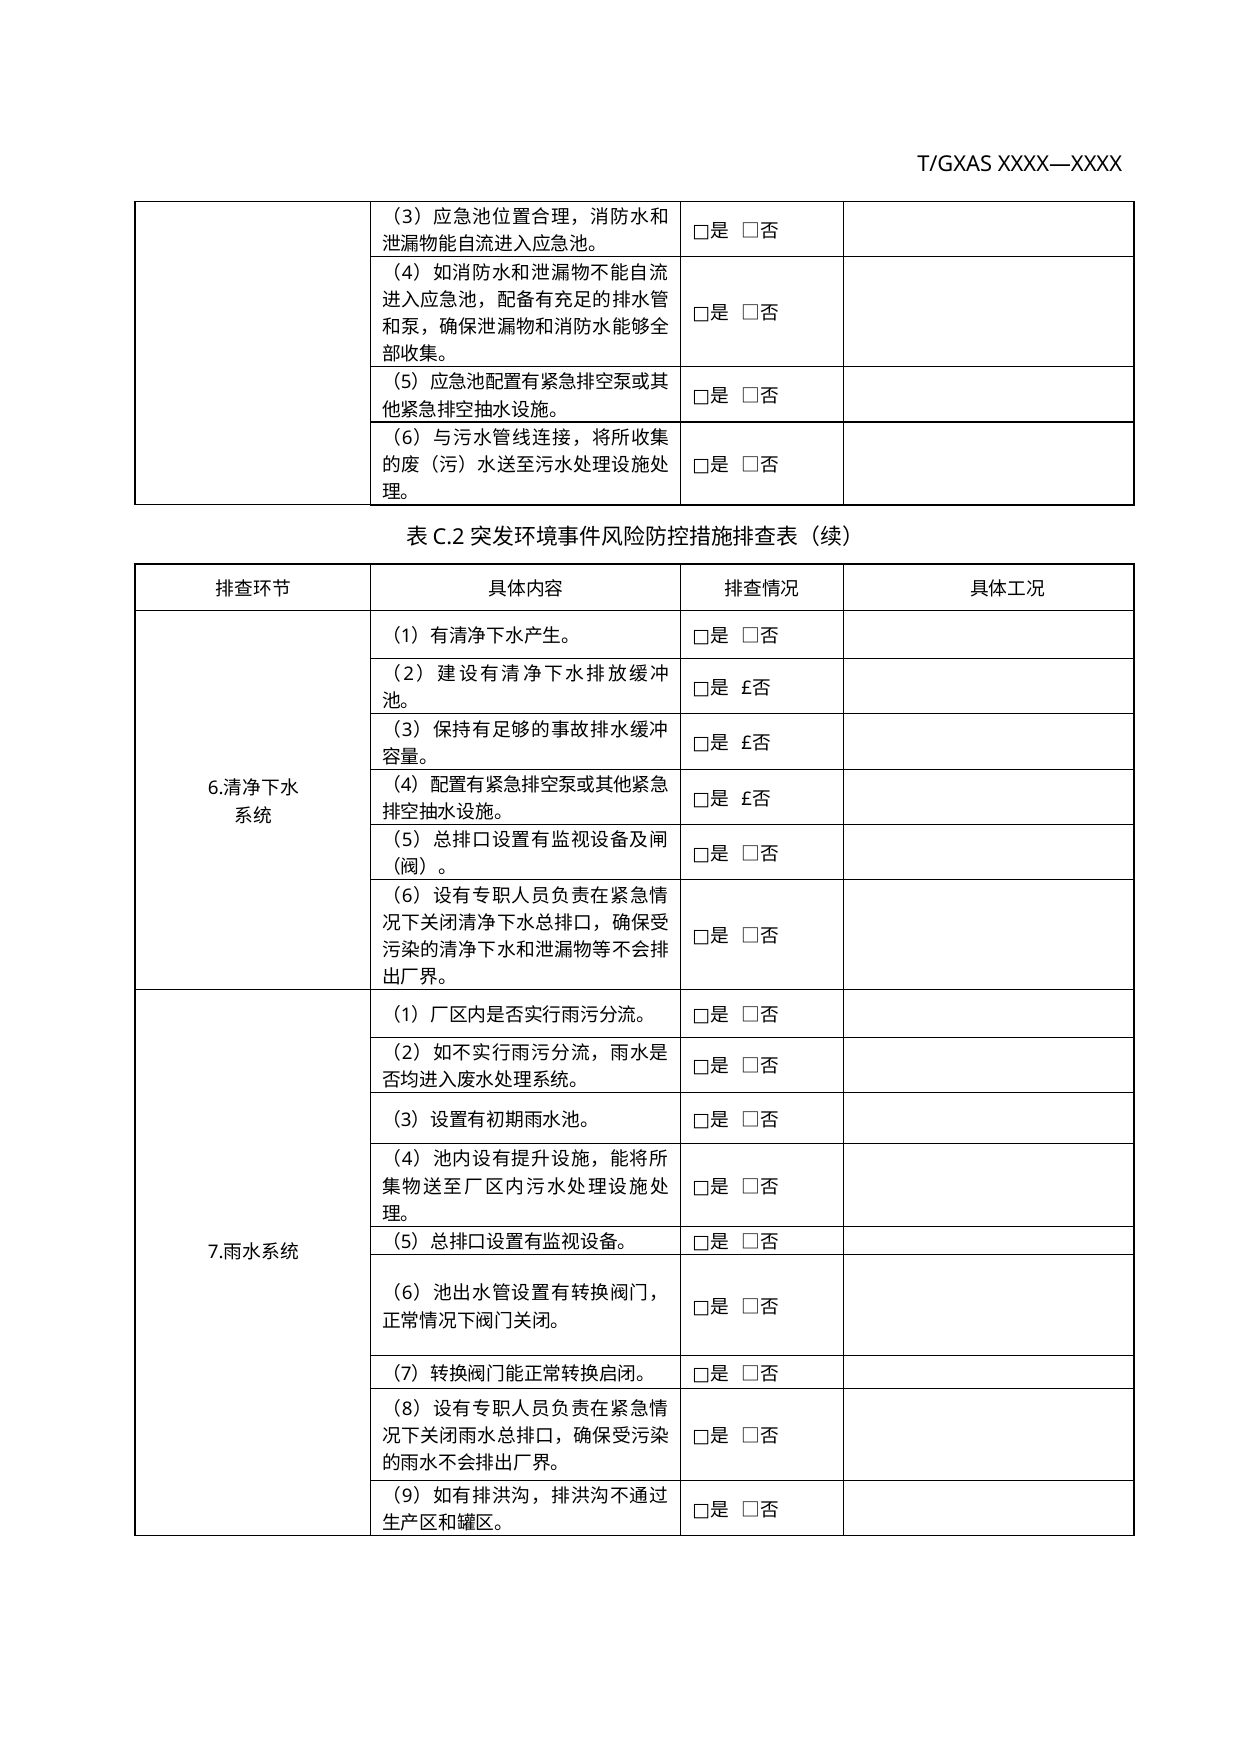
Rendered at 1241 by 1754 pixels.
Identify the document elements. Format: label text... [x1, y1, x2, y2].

table_cell □是 □否 [681, 1389, 843, 1480]
table_cell [844, 1038, 1133, 1092]
table_cell [844, 202, 1133, 256]
table_cell [844, 1481, 1133, 1535]
table_cell □是 □否 [681, 611, 843, 658]
table_cell （6）与污水管线连接，将所收集的废（污）水送至污水处理设施处理。 [371, 423, 680, 504]
table_cell （3）保持有足够的事故排水缓冲容量。 [371, 714, 680, 768]
table_cell （4）池内设有提升设施，能将所集物送至厂区内污水处理设施处理。 [371, 1144, 680, 1226]
table_cell □是 □否 [681, 1255, 843, 1355]
table_cell □是 □否 [681, 825, 843, 879]
table_cell □是 □否 [681, 880, 843, 989]
table_cell （5）应急池配置有紧急排空泵或其他紧急排空抽水设施。 [371, 367, 680, 421]
table_cell [844, 367, 1133, 421]
table_cell （5）总排口设置有监视设备。 [371, 1227, 680, 1254]
table_cell □是 □否 [681, 1144, 843, 1226]
table_cell （2）如不实行雨污分流，雨水是否均进入废水处理系统。 [371, 1038, 680, 1092]
table_cell □是 £否 [681, 770, 843, 824]
table_cell □是 £否 [681, 659, 843, 713]
table_cell （7）转换阀门能正常转换启闭。 [371, 1356, 680, 1387]
table_header 排查情况 [681, 565, 843, 610]
table_cell □是 □否 [681, 1227, 843, 1254]
table_cell [844, 659, 1133, 713]
table_cell （1）有清净下水产生。 [371, 611, 680, 658]
table_cell □是 □否 [681, 1481, 843, 1535]
table_cell 6.清净下水 系统 [136, 611, 370, 989]
table_cell □是 □否 [681, 367, 843, 421]
table_cell [844, 990, 1133, 1037]
table_cell □是 £否 [681, 714, 843, 768]
table_header 具体工况 [844, 565, 1133, 610]
table_cell （8）设有专职人员负责在紧急情况下关闭雨水总排口，确保受污染的雨水不会排出厂界。 [371, 1389, 680, 1480]
table_cell （4）配置有紧急排空泵或其他紧急排空抽水设施。 [371, 770, 680, 824]
table_cell □是 □否 [681, 423, 843, 504]
table_header 排查环节 [136, 565, 370, 610]
table_header 具体内容 [371, 565, 680, 610]
table_cell [844, 1227, 1133, 1254]
table_cell □是 □否 [681, 1038, 843, 1092]
table_cell （2）建设有清净下水排放缓冲池。 [371, 659, 680, 713]
table_cell [844, 714, 1133, 768]
table_cell [844, 880, 1133, 989]
table_cell （5）总排口设置有监视设备及闸（阀）。 [371, 825, 680, 879]
table_cell （3）应急池位置合理，消防水和泄漏物能自流进入应急池。 [371, 202, 680, 256]
list 表C.2 突发环境事件风险防控措施排查表（续） [148, 519, 1122, 550]
table_cell （6）设有专职人员负责在紧急情况下关闭清净下水总排口，确保受污染的清净下水和泄漏物等不会排出厂界。 [371, 880, 680, 989]
table_cell [844, 423, 1133, 504]
table_cell （6）池出水管设置有转换阀门，正常情况下阀门关闭。 [371, 1255, 680, 1355]
table_cell [844, 770, 1133, 824]
table_cell □是 □否 [681, 1356, 843, 1387]
table_cell □是 □否 [681, 202, 843, 256]
table_cell [844, 825, 1133, 879]
table_cell [844, 1255, 1133, 1355]
table_cell [844, 1356, 1133, 1387]
table_cell [844, 1144, 1133, 1226]
table_cell （1）厂区内是否实行雨污分流。 [371, 990, 680, 1037]
table_cell □是 □否 [681, 257, 843, 366]
table_cell （4）如消防水和泄漏物不能自流进入应急池，配备有充足的排水管和泵，确保泄漏物和消防水能够全部收集。 [371, 257, 680, 366]
table_cell [844, 611, 1133, 658]
table_cell [844, 257, 1133, 366]
table_cell （3）设置有初期雨水池。 [371, 1093, 680, 1143]
table_cell 7.雨水系统 [136, 990, 370, 1535]
table_cell □是 □否 [681, 1093, 843, 1143]
table_cell （9）如有排洪沟，排洪沟不通过生产区和罐区。 [371, 1481, 680, 1535]
table_cell [844, 1093, 1133, 1143]
table_cell [844, 1389, 1133, 1480]
table_cell □是 □否 [681, 990, 843, 1037]
